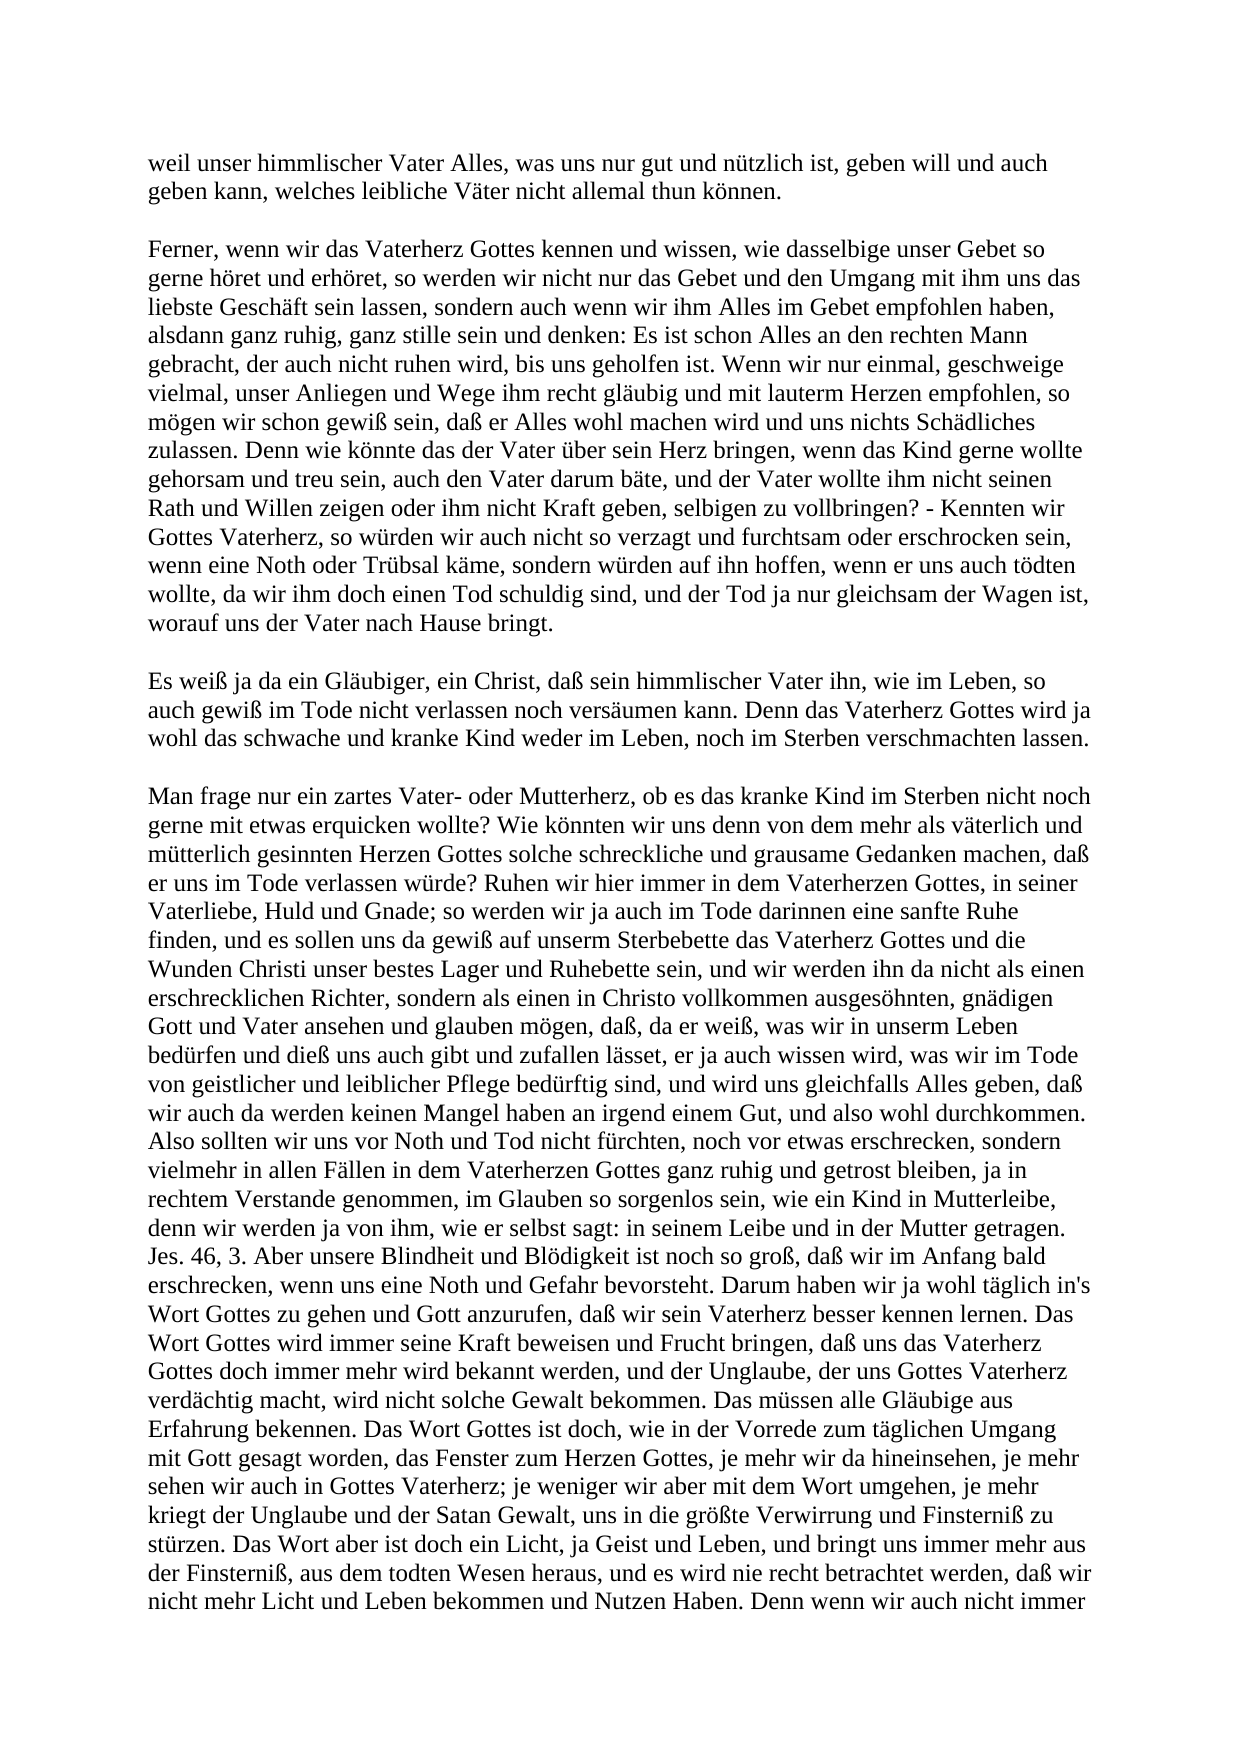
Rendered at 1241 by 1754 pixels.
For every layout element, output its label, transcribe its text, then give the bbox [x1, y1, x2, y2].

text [148, 781, 1093, 1615]
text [148, 148, 1093, 205]
text Ferner, wenn wir das Vaterherz Gottes kennen und wissen, wie dasselbige unser Gebet so gerne höret und erhöret, so werden wir nicht nur das Gebet und den Umgang mit ihm uns das liebste Geschäft sein lassen, sondern auch wenn wir ihm Alles im Gebet empfohlen haben, alsdann ganz ruhig, ganz stille sein und denken: Es ist schon Alles an den rechten Mann gebracht, der auch nicht ruhen wird, bis uns geholfen ist. Wenn wir nur einmal, geschweige vielmal, unser Anliegen und Wege ihm recht gläubig und mit lauterm Herzen empfohlen, so mögen wir schon gewiß sein, daß er Alles wohl machen wird und uns nichts Schädliches zulassen. Denn wie könnte das der Vater über sein Herz bringen, wenn das Kind gerne wollte gehorsam und treu sein, auch den Vater darum bäte, und der Vater wollte ihm nicht seinen Rath und Willen zeigen oder ihm nicht Kraft geben, selbigen zu vollbringen? - Kennten wir Gottes Vaterherz, so würden wir auch nicht so verzagt und furchtsam oder erschrocken sein, wenn eine Noth oder Trübsal käme, sondern würden auf ihn hoffen, wenn er uns auch tödten wollte, da wir ihm doch einen Tod schuldig sind, und der Tod ja nur gleichsam der Wagen ist, worauf uns der Vater nach Hause bringt. [148, 234, 1093, 637]
text Es weiß ja da ein Gläubiger, ein Christ, daß sein himmlischer Vater ihn, wie im Leben, so auch gewiß im Tode nicht verlassen noch versäumen kann. Denn das Vaterherz Gottes wird ja wohl das schwache und kranke Kind weder im Leben, noch im Sterben verschmachten lassen. [148, 666, 1093, 752]
